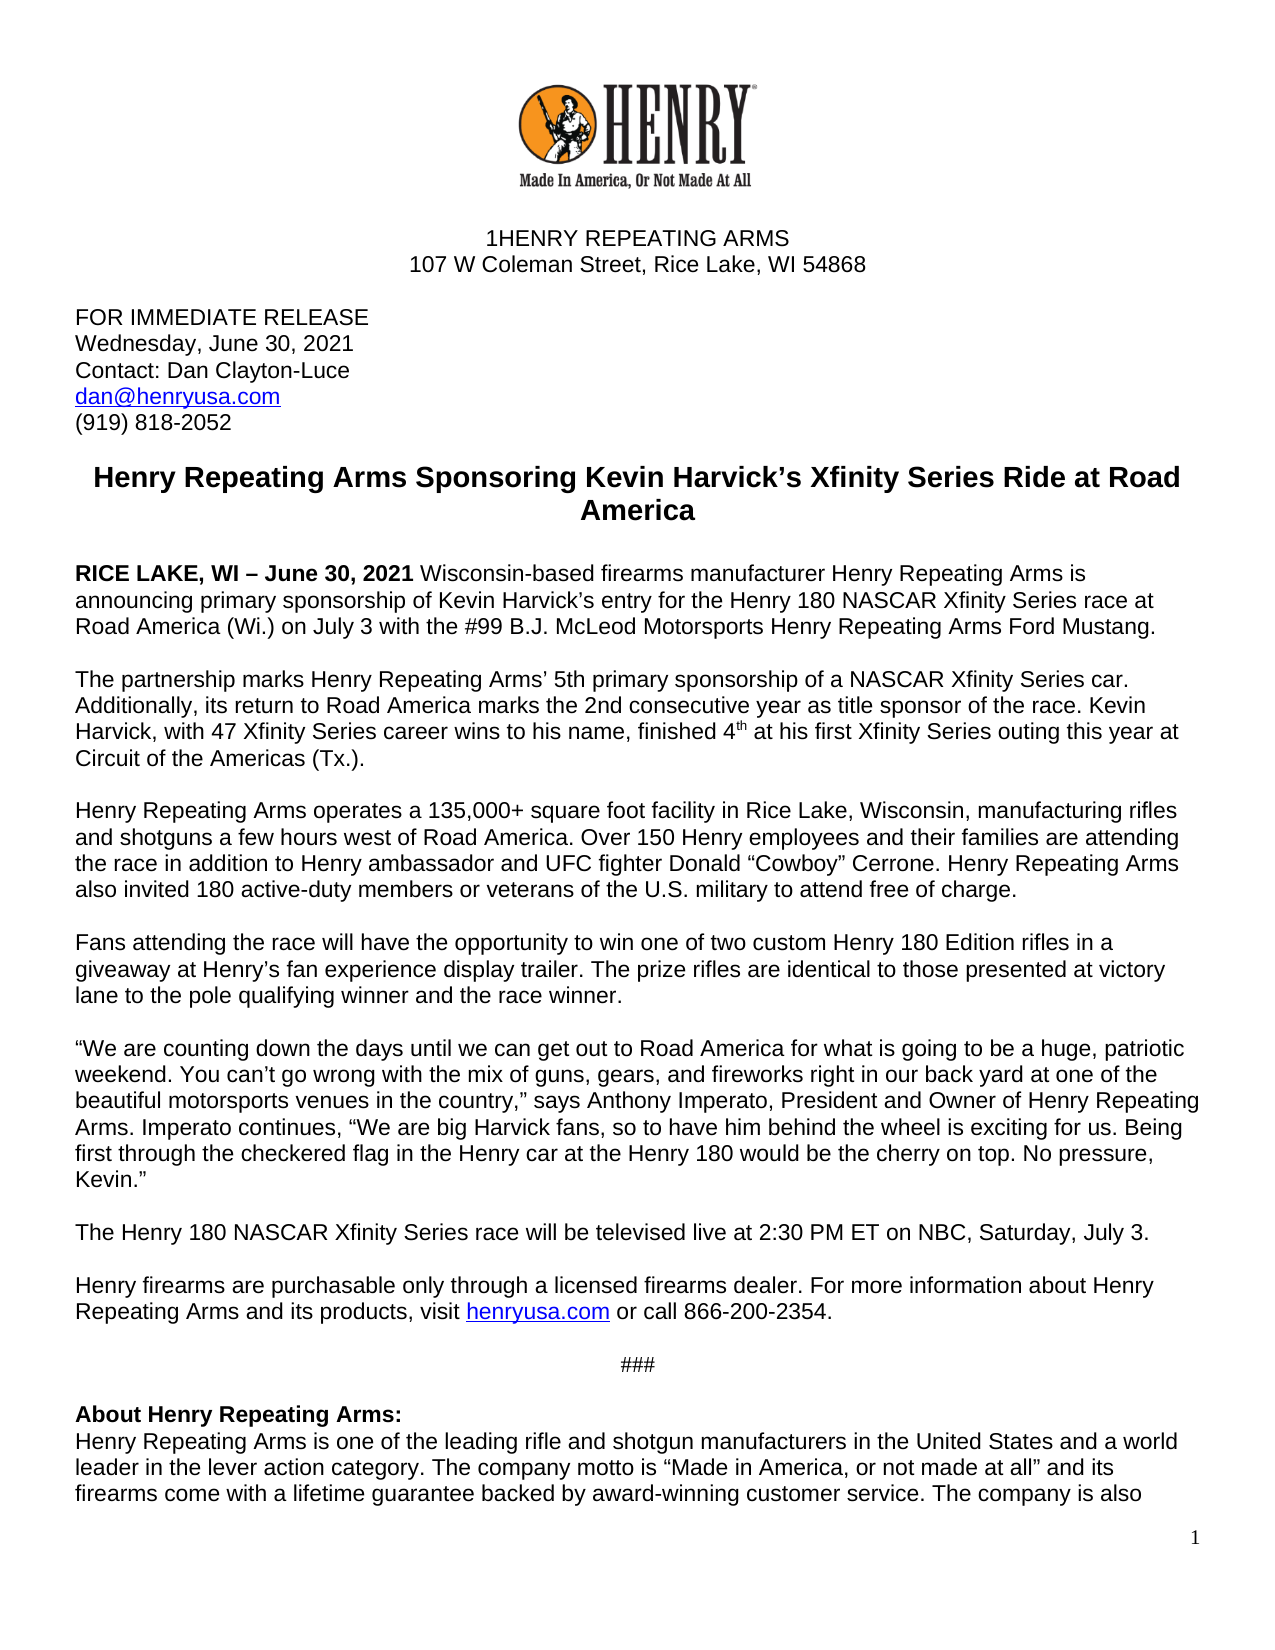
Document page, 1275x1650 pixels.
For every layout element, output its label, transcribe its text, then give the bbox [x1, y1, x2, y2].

text “We are counting down the days until we can get out to Road America for what is going to be a huge, patriotic weekend. You can’t go wrong with the mix of guns, gears, and fireworks right in our back yard at one of the beautiful motorsports venues in the country,” says Anthony Imperato, President and Owner of Henry Repeating Arms. Imperato continues, “We are big Harvick fans, so to have him behind the wheel is exciting for us. Being first through the checkered flag in the Henry car at the Henry 180 would be the cherry on top. No pressure, Kevin.” [75, 1034, 1200, 1193]
text The partnership marks Henry Repeating Arms’ 5th primary sponsorship of a NASCAR Xfinity Series car. Additionally, its return to Road America marks the 2nd consecutive year as title sponsor of the race. Kevin Harvick, with 47 Xfinity Series career wins to his name, finished 4th at his first Xfinity Series outing this year at Circuit of the Americas (Tx.). [75, 666, 1200, 771]
text Henry Repeating Arms operates a 135,000+ square foot facility in Rice Lake, Wisconsin, manufacturing rifles and shotguns a few hours west of Road America. Over 150 Henry employees and their families are attending the race in addition to Henry ambassador and UFC fighter Donald “Cowboy” Cerrone. Henry Repeating Arms also invited 180 active-duty members or veterans of the U.S. military to attend free of charge. [75, 797, 1200, 903]
text RICE LAKE, WI – June 30, 2021 Wisconsin-based firearms manufacturer Henry Repeating Arms is announcing primary sponsorship of Kevin Harvick’s entry for the Henry 180 NASCAR Xfinity Series race at Road America (Wi.) on July 3 with the #99 B.J. McLeod Motorsports Henry Repeating Arms Ford Mustang. [75, 560, 1200, 639]
text Henry Repeating Arms Sponsoring Kevin Harvick’s Xfinity Series Ride at Road America [75, 459, 1200, 527]
text Fans attending the race will have the opportunity to win one of two custom Henry 180 Edition rifles in a giveaway at Henry’s fan experience display trailer. The prize rifles are identical to those presented at victory lane to the pole qualifying winner and the race winner. [75, 929, 1200, 1008]
picture [514, 75, 761, 199]
text Henry firearms are purchasable only through a licensed firearms dealer. For more information about Henry Repeating Arms and its products, visit henryusa.com or call 866-200-2354. [75, 1272, 1200, 1324]
text HENRY REPEATING ARMS 107 W Coleman Street, Rice Lake, WI 54868 [75, 225, 1200, 277]
text Wednesday, June 30, 2021 [75, 330, 1200, 357]
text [75, 1428, 1200, 1507]
text The Henry 180 NASCAR Xfinity Series race will be televised live at 2:30 PM ET on NBC, Saturday, July 3. [75, 1219, 1200, 1245]
text About Henry Repeating Arms: [75, 1401, 1200, 1428]
text (919) 818-2052 [75, 409, 1200, 436]
text FOR IMMEDIATE RELEASE [75, 304, 1200, 330]
text ### [75, 1351, 1200, 1377]
text Contact: Dan Clayton-Luce dan@henryusa.com [75, 357, 1200, 409]
